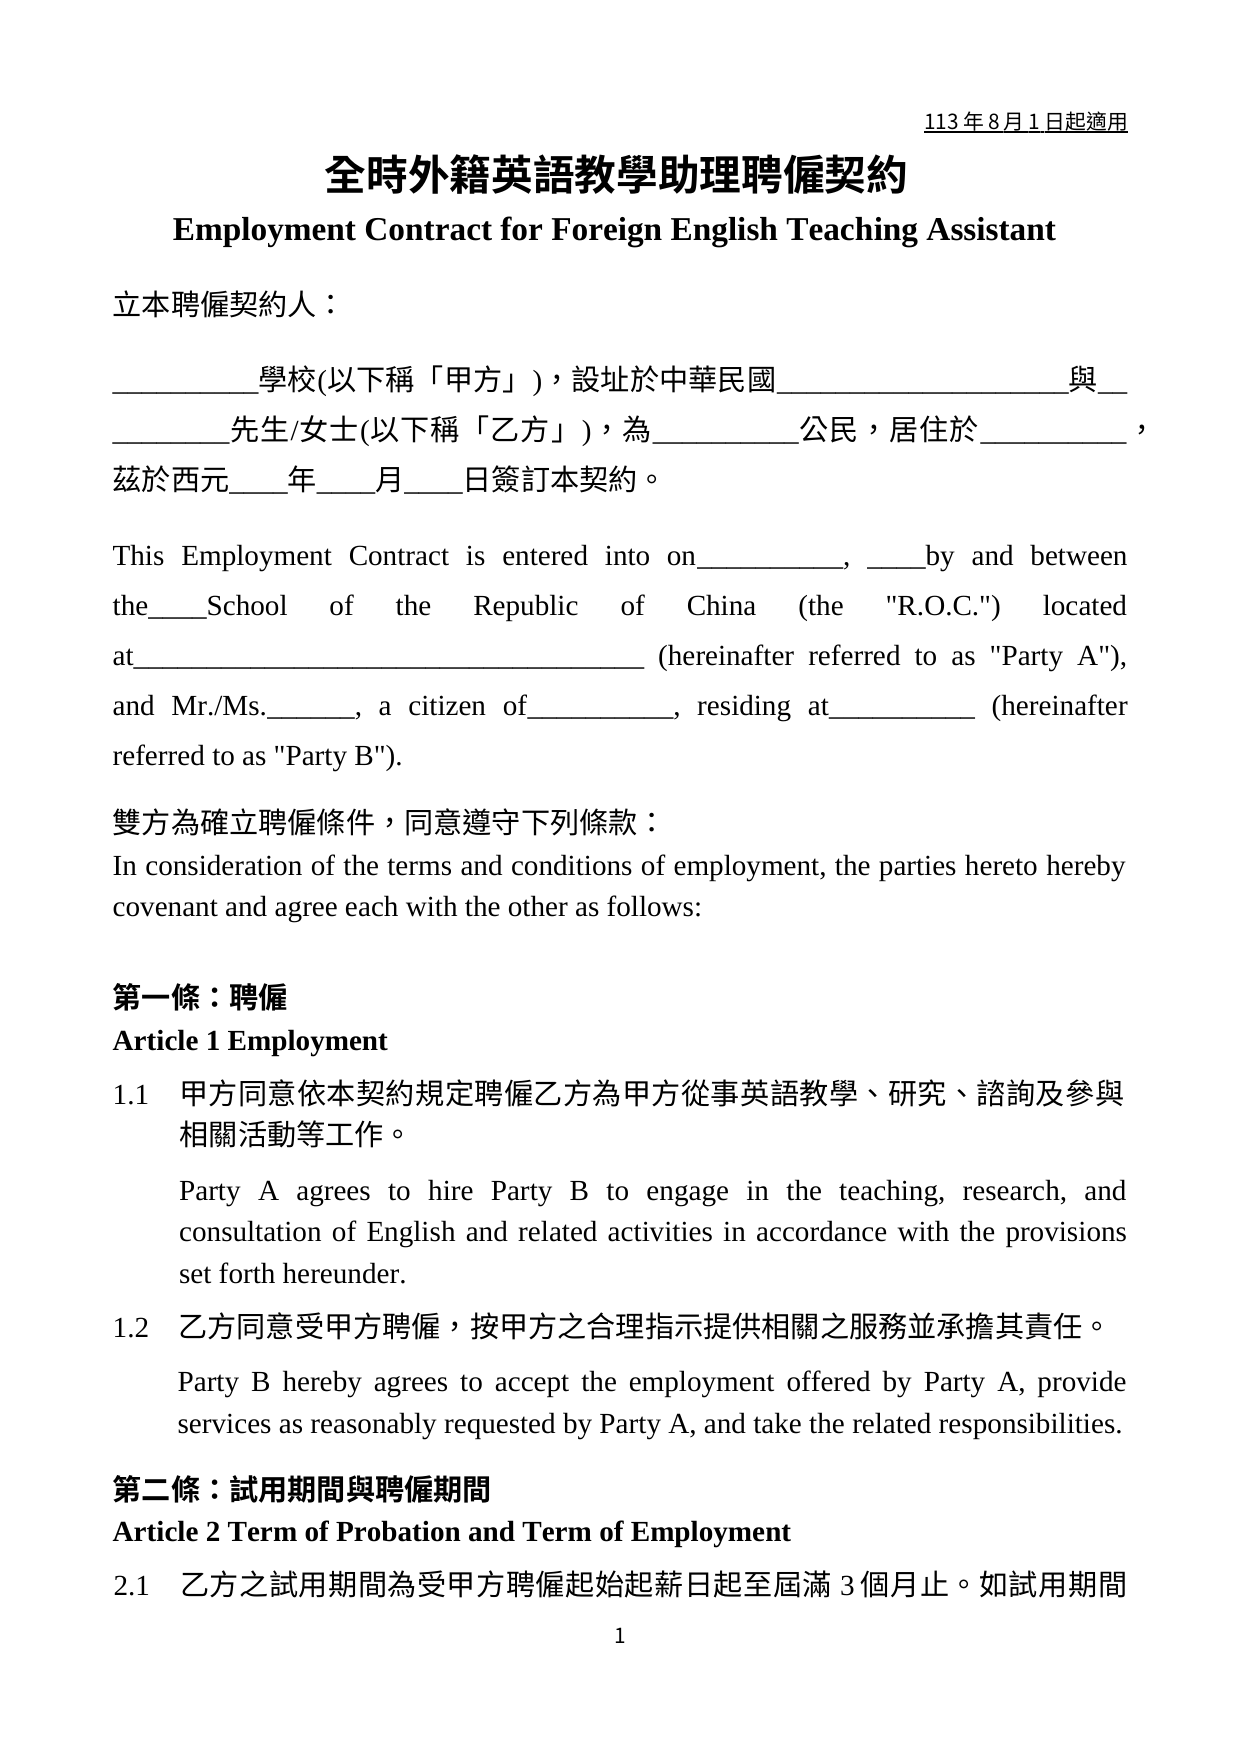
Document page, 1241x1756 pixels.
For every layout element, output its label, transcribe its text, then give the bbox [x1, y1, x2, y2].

text In consideration of the terms and conditions of employment, the parties hereto hereby covenant and agree each with the other as follows: [112, 842, 1128, 925]
text Party A agrees to hire Party B to engage in the teaching, research, and consultation of English and related activities in accordance with the provisions set forth hereunder. [179, 1167, 1128, 1292]
text 1.1 甲方同意依本契約規定聘僱乙方為甲方從事英語教學、研究、諮詢及參與相關活動等工作。 [112, 1071, 1128, 1154]
text Party B hereby agrees to accept the employment offered by Party A, provide services as reasonably requested by Party A, and take the related responsibilities. [177, 1358, 1128, 1442]
text Employment Contract for Foreign English Teaching Assistant [112, 200, 1116, 250]
text 1.2 乙方同意受甲方聘僱，按甲方之合理指示提供相關之服務並承擔其責任。 [112, 1304, 1128, 1346]
text 雙方為確立聘僱條件，同意遵守下列條款： [112, 800, 1128, 842]
subtitle 第二條：試用期間與聘僱期間 [112, 1467, 1128, 1508]
subtitle 第一條：聘僱 [112, 975, 1128, 1017]
text __________學校(以下稱「甲方」)，設址於中華民國____________________與__________先生/女士(以下稱「乙方」)，為__________公民，居住於__________，茲於西元____年____月____日簽訂本契約。 [112, 350, 1128, 500]
text 立本聘僱契約人： [112, 275, 1128, 325]
subtitle Article 1 Employment [112, 1017, 1128, 1058]
text 全時外籍英語教學助理聘僱契約 [317, 150, 915, 200]
subtitle Article 2 Term of Probation and Term of Employment [112, 1508, 1128, 1550]
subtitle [113, 1562, 1128, 1604]
text This Employment Contract is entered into on__________, ____by and between the____School of the Republic of China (the "R.O.C.") located at___________________________________ (hereinafter referred to as "Party A"), and Mr./Ms.______, a citizen of__________, residing at__________ (hereinafter referred to as "Party B"). [112, 525, 1128, 775]
